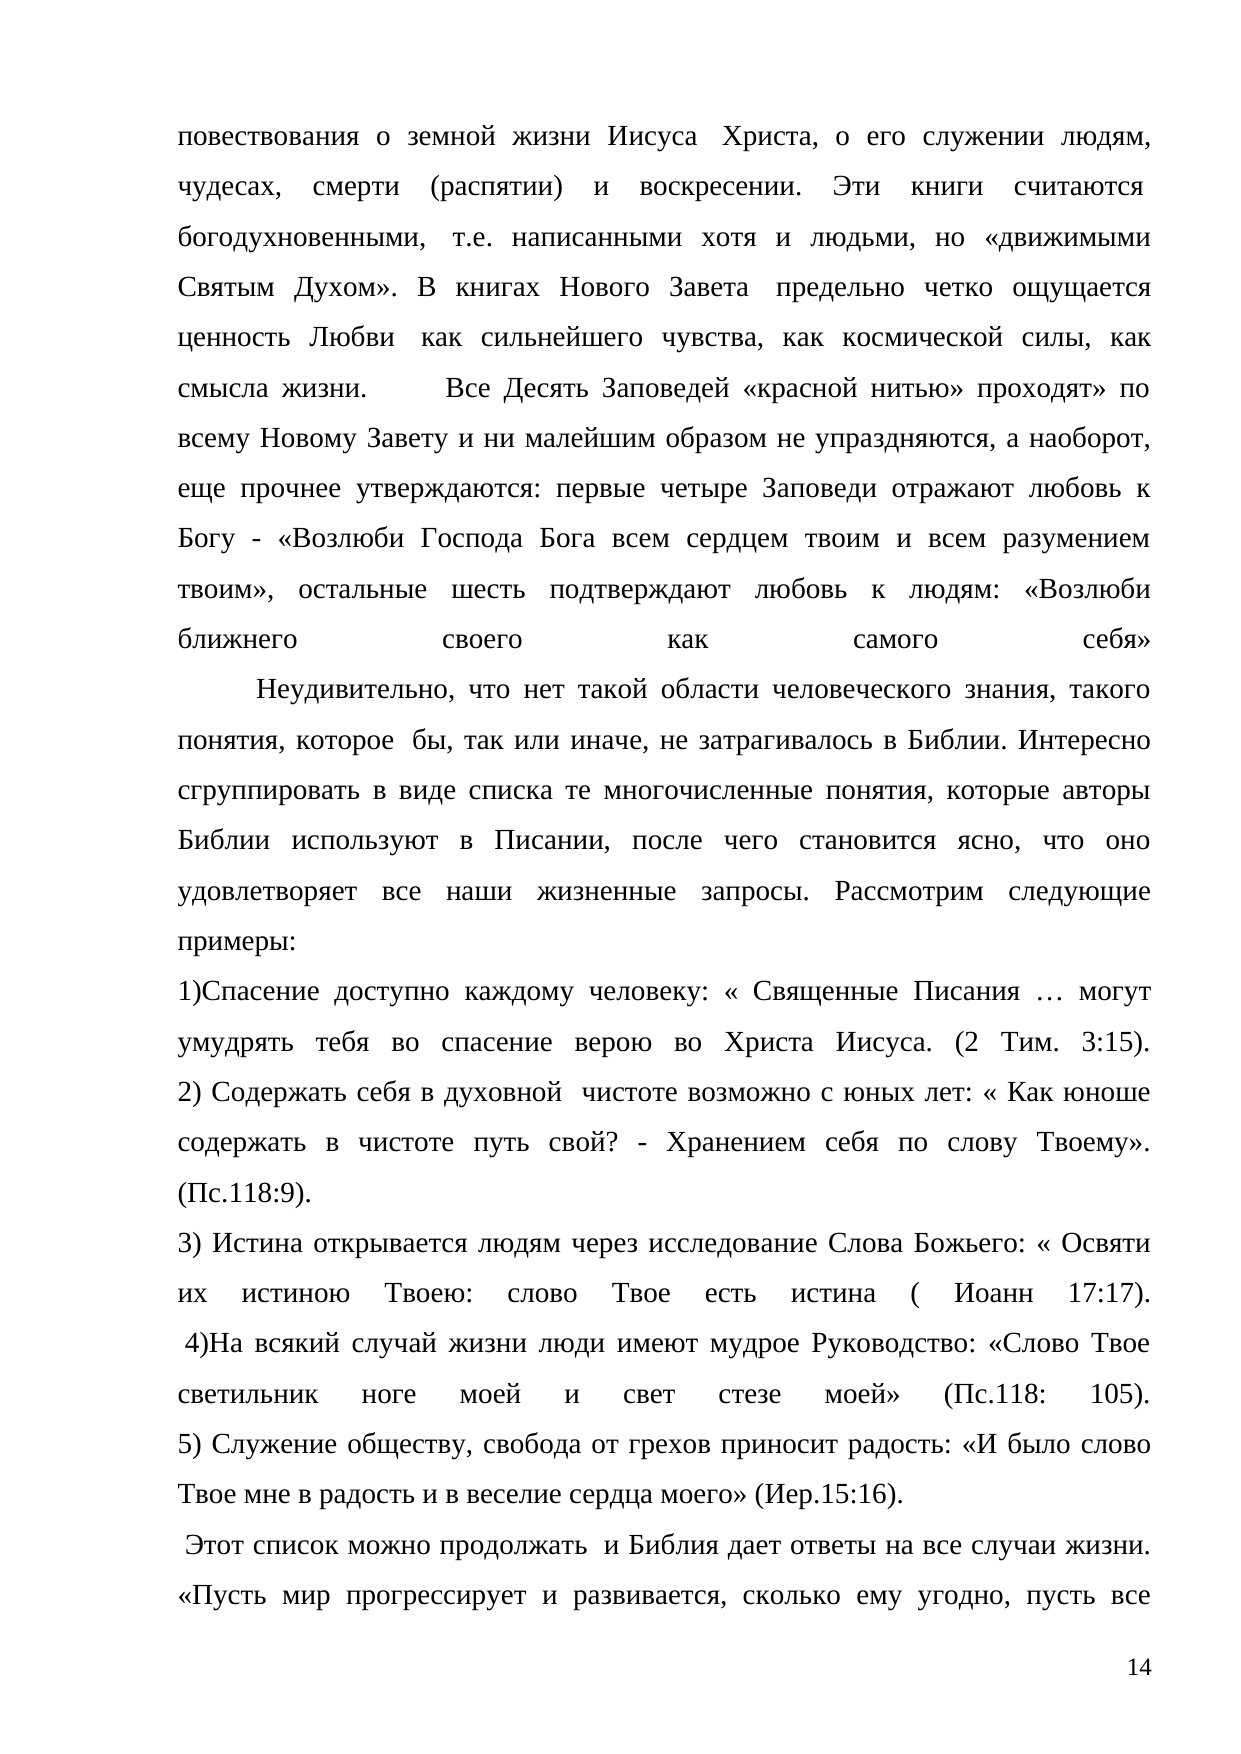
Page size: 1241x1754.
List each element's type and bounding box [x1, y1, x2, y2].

text [177, 1527, 1152, 1611]
text [177, 118, 1152, 1510]
